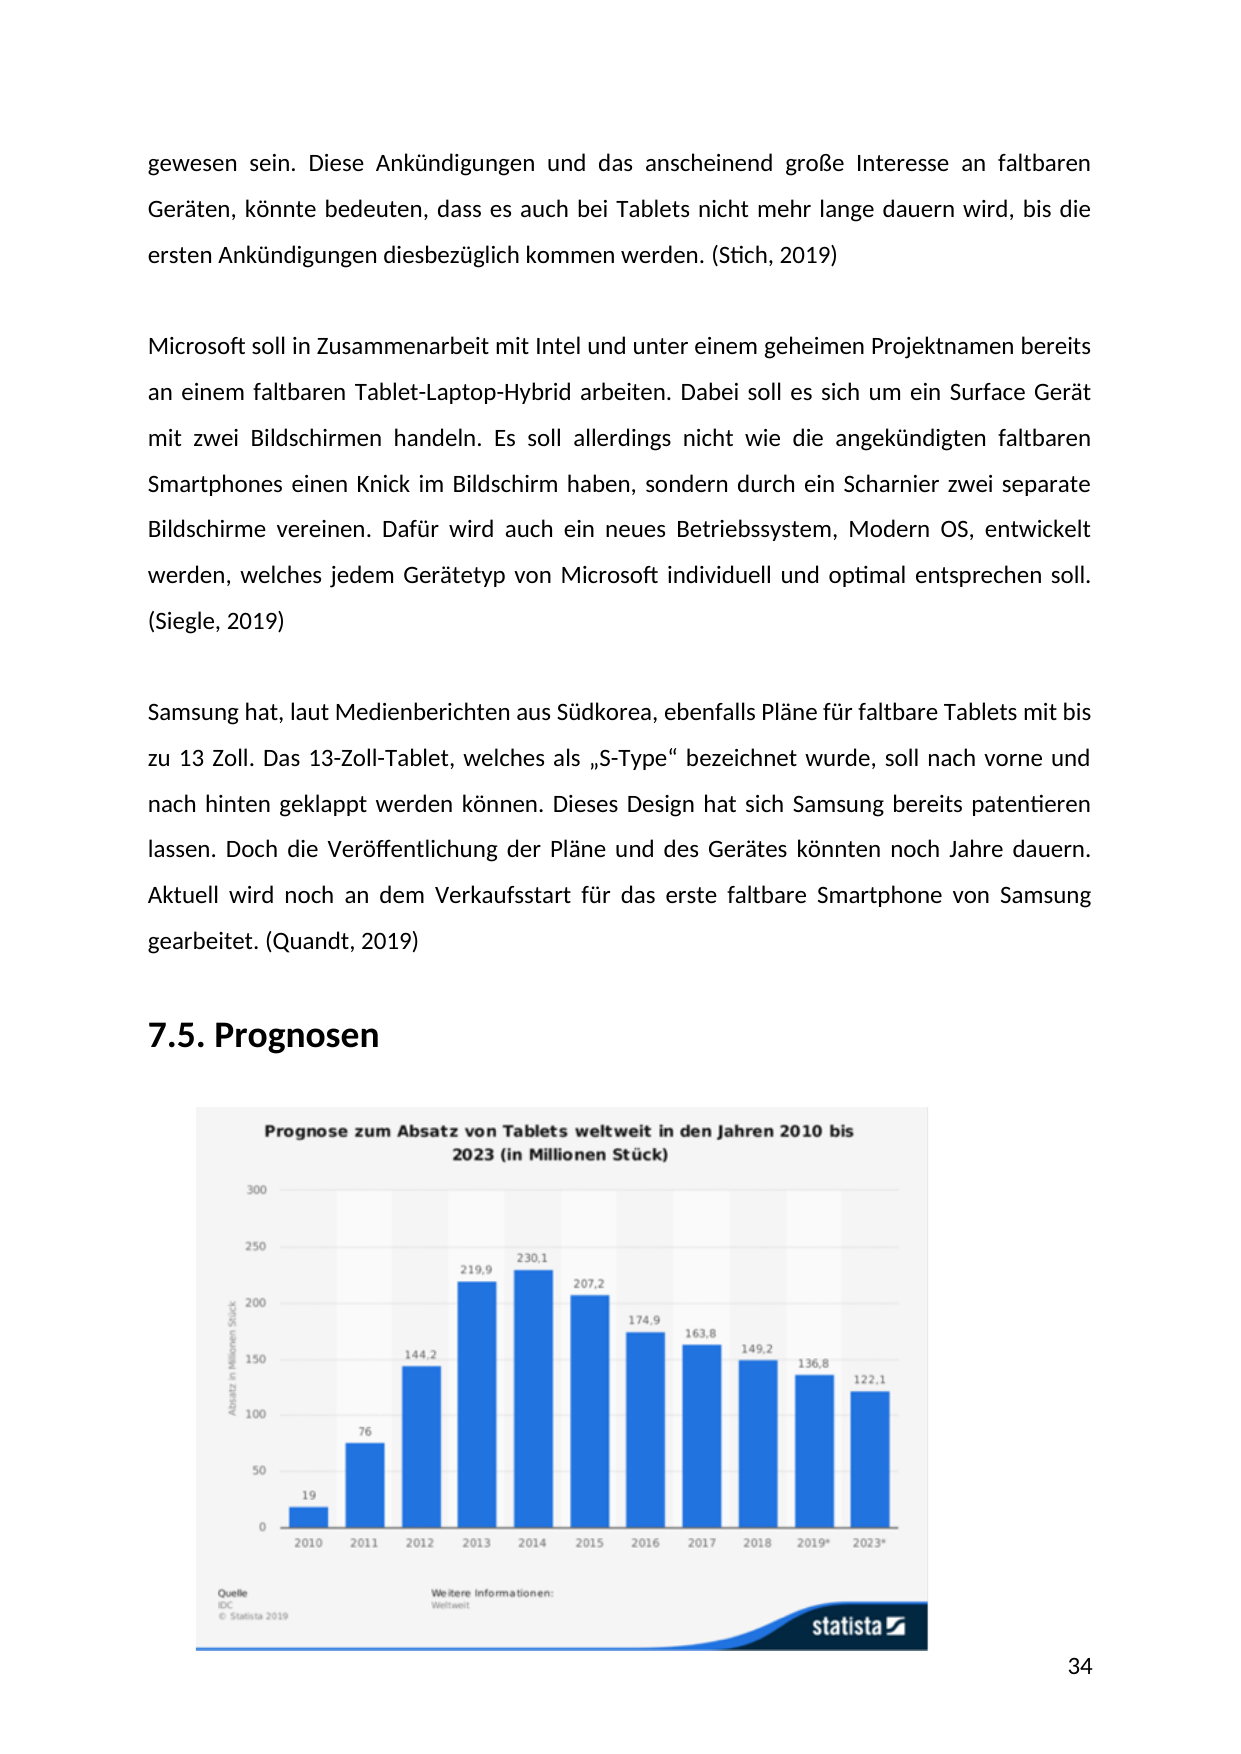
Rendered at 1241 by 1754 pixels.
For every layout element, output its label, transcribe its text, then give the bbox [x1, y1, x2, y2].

picture [195, 1107, 929, 1651]
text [148, 148, 1093, 269]
text 7.5. Prognosen [148, 1011, 1093, 1057]
text Samsung hat, laut Medienberichten aus Südkorea, ebenfalls Pläne für faltbare Tablets mit bis zu 13 Zoll. Das 13-Zoll-Tablet, welches als „S-Type“ bezeichnet wurde, soll nach vorne und nach hinten geklappt werden können. Dieses Design hat sich Samsung bereits patentieren lassen. Doch die Veröffentlichung der Pläne und des Gerätes könnten noch Jahre dauern. Aktuell wird noch an dem Verkaufsstart für das erste faltbare Smartphone von Samsung gearbeitet. [148, 696, 1093, 956]
text Microsoft soll in Zusammenarbeit mit Intel und unter einem geheimen Projektnamen bereits an einem faltbaren Tablet-Laptop-Hybrid arbeiten. Dabei soll es sich um ein Surface Gerät mit zwei Bildschirmen handeln. Es soll allerdings nicht wie die angekündigten faltbaren Smartphones einen Knick im Bildschirm haben, sondern durch ein Scharnier zwei separate Bildschirme vereinen. Dafür wird auch ein neues Betriebssystem, Modern OS, entwickelt werden, welches jedem Gerätetyp von Microsoft individuell und optimal entsprechen soll. [148, 331, 1093, 635]
